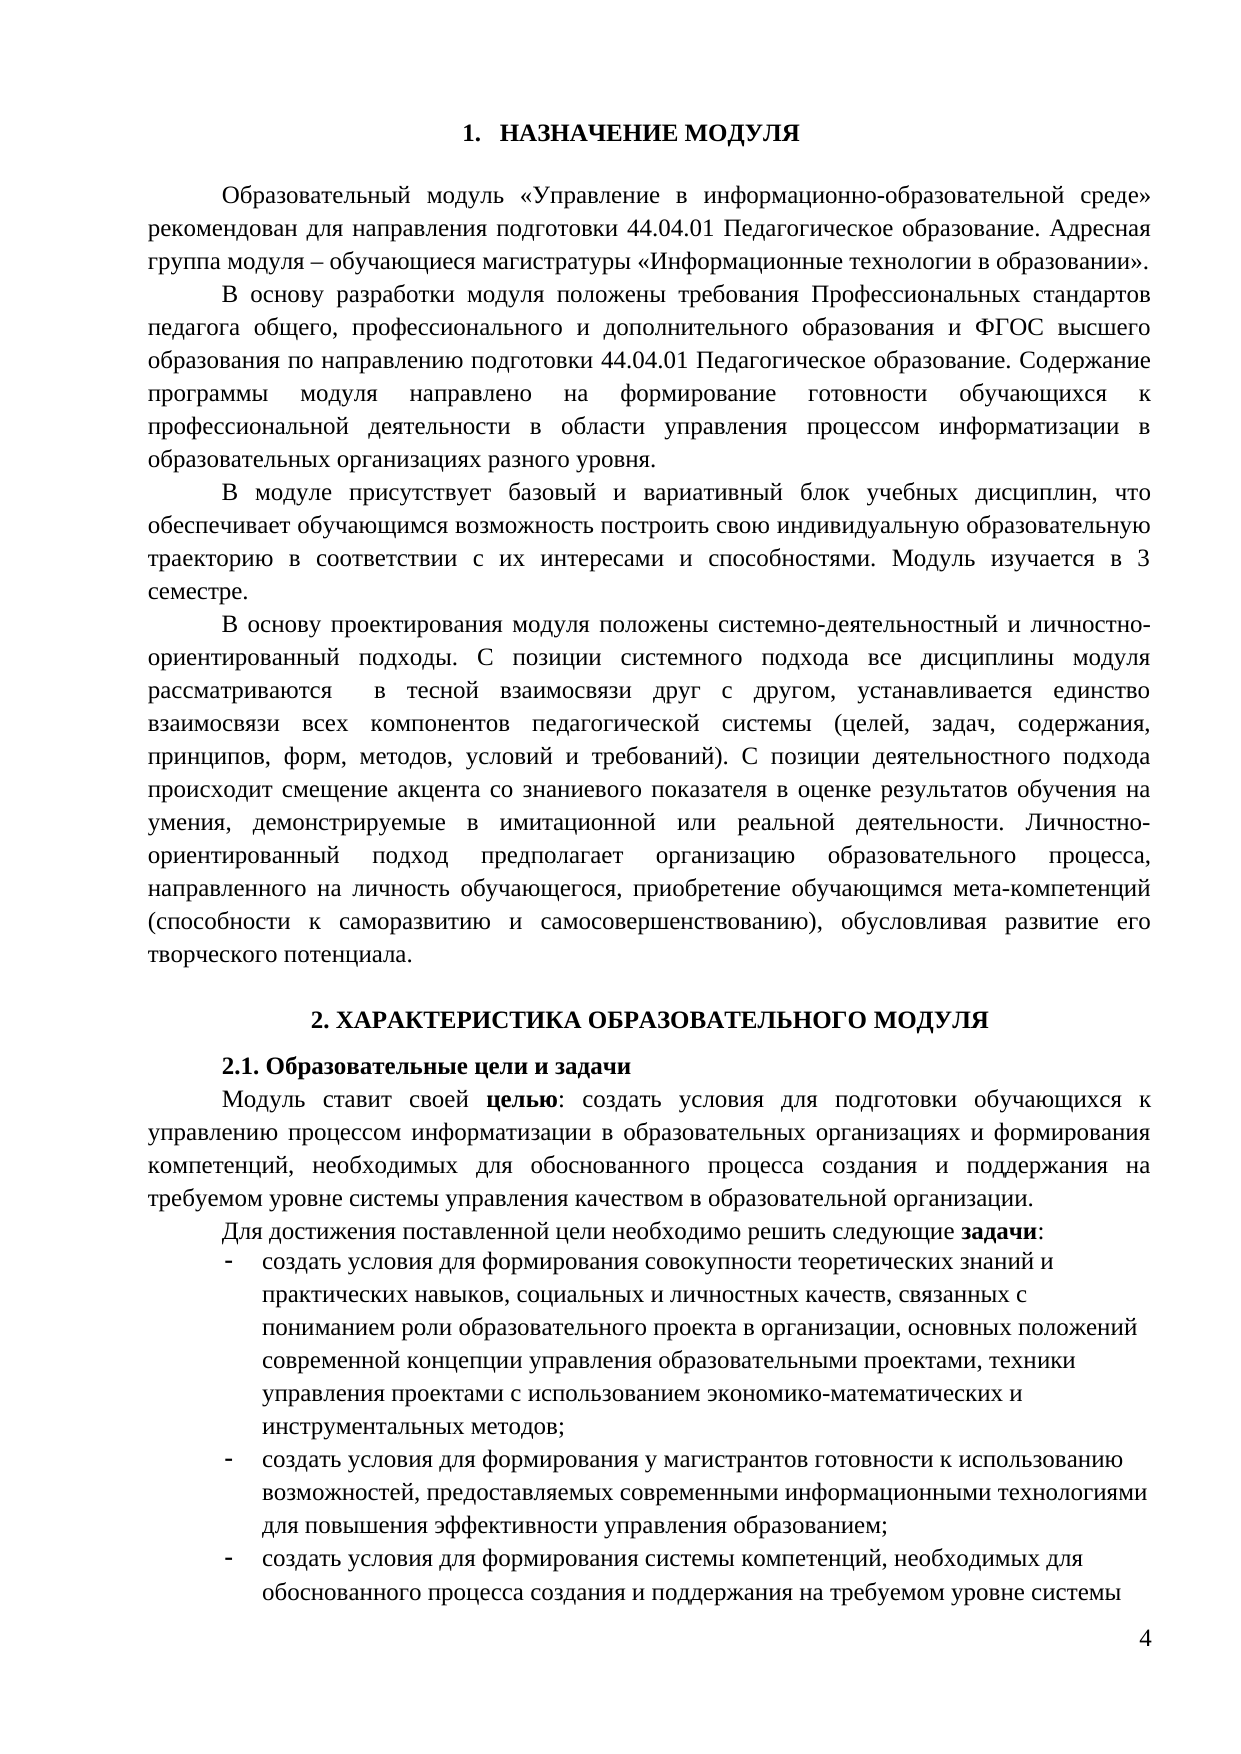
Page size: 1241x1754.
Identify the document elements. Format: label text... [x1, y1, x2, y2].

text В основу разработки модуля положены требования Профессиональных стандартов педагога общего, профессионального и дополнительного образования и ФГОС высшего образования по направлению подготовки 44.04.01 Педагогическое образование. Содержание программы модуля направлено на формирование готовности обучающихся к профессиональной деятельности в области управления процессом информатизации в образовательных организациях разного уровня. [148, 279, 1152, 473]
list назначение модуля [110, 118, 1152, 147]
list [224, 1543, 1150, 1605]
text В модуле присутствует базовый и вариативный блок учебных дисциплин, что обеспечивает обучающимся возможность построить свою индивидуальную образовательную траекторию в соответствии с их интересами и способностями. Модуль изучается в 3 семестре. [148, 477, 1152, 605]
list создать условия для формирования совокупности теоретических знаний и практических навыков, социальных и личностных качеств, связанных с пониманием роли образовательного проекта в организации, основных положений современной концепции управления образовательными проектами, техники управления проектами с использованием экономико-математических и инструментальных методов; [224, 1246, 1150, 1440]
text Для достижения поставленной цели необходимо решить следующие задачи: [148, 1216, 1152, 1245]
text Образовательный модуль «Управление в информационно-образовательной среде» рекомендован для направления подготовки 44.04.01 Педагогическое образование. Адресная группа модуля – обучающиеся магистратуры «Информационные технологии в образовании». [148, 180, 1152, 275]
text 2.1. Образовательные цели и задачи [148, 1051, 1152, 1080]
text 2. ХАРАКТЕРИСТИКА ОБРАЗОВАТЕЛЬНОГО МОДУЛЯ [148, 1005, 1152, 1034]
text В основу проектирования модуля положены системно-деятельностный и личностно-ориентированный подходы. С позиции системного подхода все дисциплины модуля рассматриваются в тесной взаимосвязи друг с другом, устанавливается единство взаимосвязи всех компонентов педагогической системы (целей, задач, содержания, принципов, форм, методов, условий и требований). С позиции деятельностного подхода происходит смещение акцента со знаниевого показателя в оценке результатов обучения на умения, демонстрируемые в имитационной или реальной деятельности. Личностно-ориентированный подход предполагает организацию образовательного процесса, направленного на личность обучающегося, приобретение обучающимся мета-компетенций (способности к саморазвитию и самосовершенствованию), обусловливая развитие его творческого потенциала. [148, 609, 1152, 968]
list создать условия для формирования у магистрантов готовности к использованию возможностей, предоставляемых современными информационными технологиями для повышения эффективности управления образованием; [224, 1444, 1150, 1539]
text Модуль ставит своей целью: создать условия для подготовки обучающихся к управлению процессом информатизации в образовательных организациях и формирования компетенций, необходимых для обоснованного процесса создания и поддержания на требуемом уровне системы управления качеством в образовательной организации. [148, 1084, 1152, 1212]
